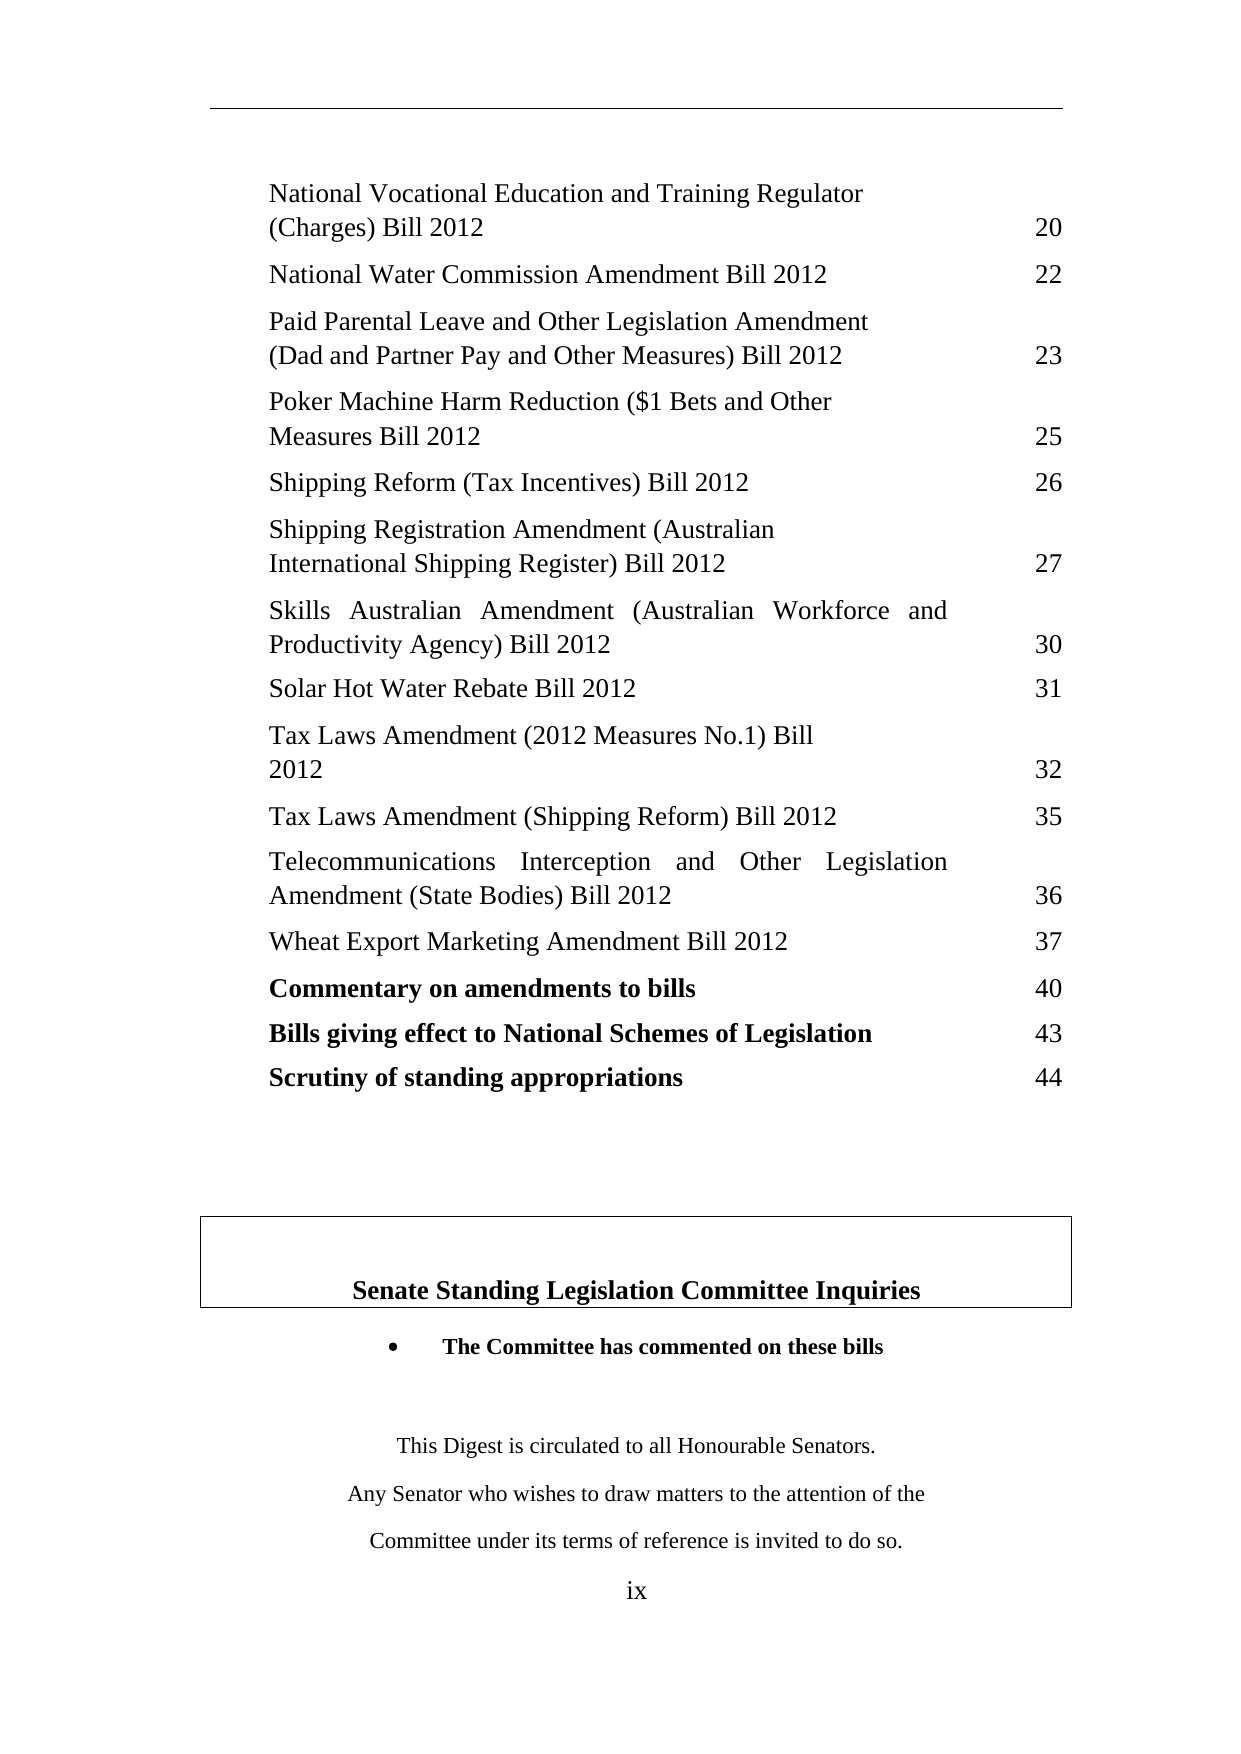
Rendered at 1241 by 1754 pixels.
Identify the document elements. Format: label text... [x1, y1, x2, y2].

text National Water Commission Amendment Bill 2012 22 [269, 258, 948, 289]
text Tax Laws Amendment (Shipping Reform) Bill 2012 35 [269, 800, 948, 831]
text Senate Standing Legislation Committee Inquiries [201, 1271, 1071, 1307]
text Scrutiny of standing appropriations 44 [269, 1061, 933, 1092]
text Commentary on amendments to bills 40 [269, 972, 948, 1003]
list Paid Parental Leave and Other Legislation Amendment (Dad and Partner Pay and Other Measures) Bill 2012 23 [269, 305, 874, 370]
text Shipping Reform (Tax Incentives) Bill 2012 26 [269, 466, 948, 497]
text Solar Hot Water Rebate Bill 2012 31 [269, 673, 948, 704]
list Poker Machine Harm Reduction ($1 Bets and Other Measures Bill 2012 25 [269, 386, 874, 451]
list Tax Laws Amendment (2012 Measures No.1) Bill 2012 32 [269, 719, 874, 784]
text Skills Australian Amendment (Australian Workforce and Productivity Agency) Bill 2012 30 [269, 594, 948, 659]
list National Vocational Education and Training Regulator (Charges) Bill 2012 20 [269, 177, 874, 242]
list Shipping Registration Amendment (Australian International Shipping Register) Bill 2012 27 [269, 513, 874, 578]
list Wheat Export Marketing Amendment Bill 2012 37 [269, 926, 874, 957]
text Telecommunications Interception and Other Legislation Amendment (State Bodies) Bill 2012 36 [269, 845, 948, 910]
text Bills giving effect to National Schemes of Legislation 43 [269, 1017, 948, 1048]
